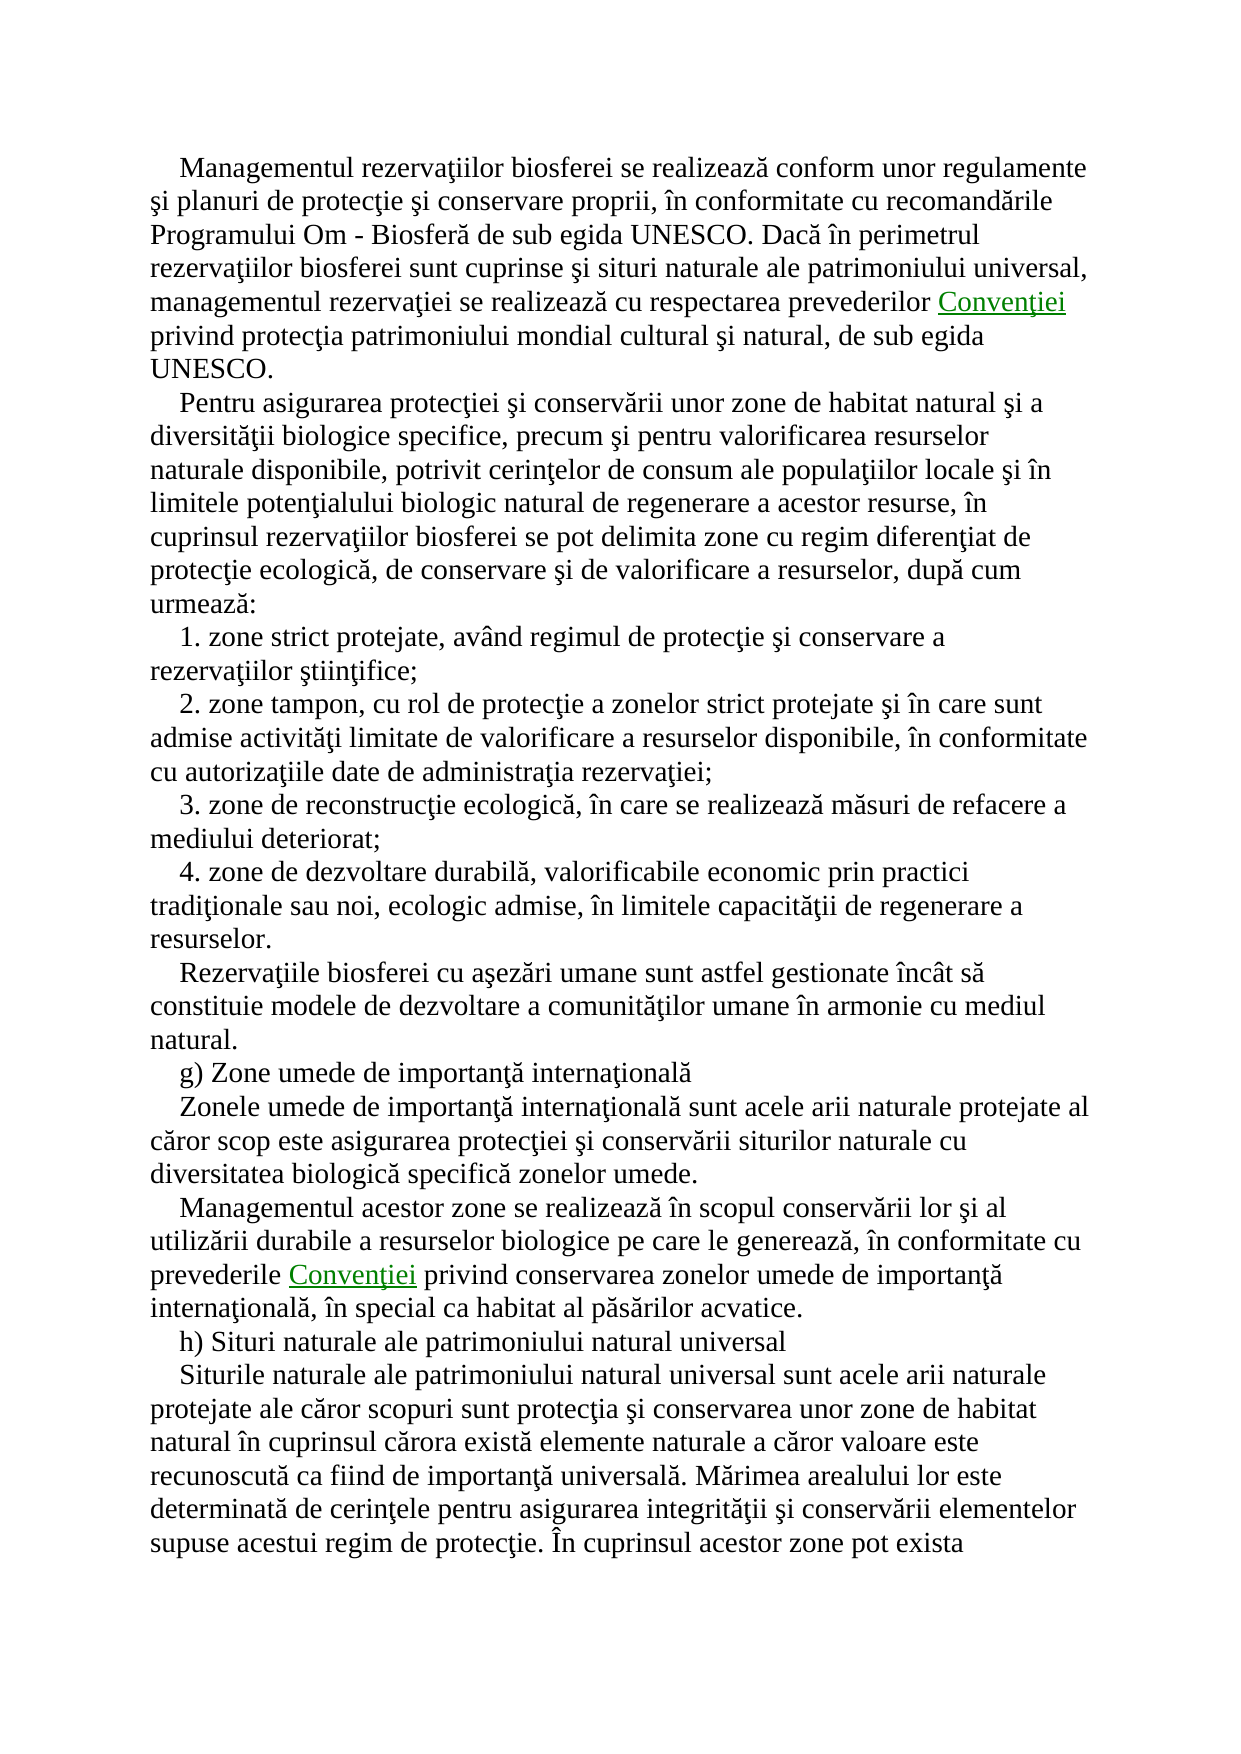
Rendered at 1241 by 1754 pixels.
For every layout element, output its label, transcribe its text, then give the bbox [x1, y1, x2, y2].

text Pentru asigurarea protecţiei şi conservării unor zone de habitat natural şi a diversităţii biologice specifice, precum şi pentru valorificarea resurselor naturale disponibile, potrivit cerinţelor de consum ale populaţiilor locale şi în limitele potenţialului biologic natural de regenerare a acestor resurse, în cuprinsul rezervaţiilor biosferei se pot delimita zone cu regim diferenţiat de protecţie ecologică, de conservare şi de valorificare a resurselor, după cum urmează: [150, 385, 1090, 619]
text g) Zone umede de importanţă internaţională [150, 1056, 1090, 1089]
text h) Situri naturale ale patrimoniului natural universal [150, 1324, 1090, 1357]
text 1. zone strict protejate, având regimul de protecţie şi conservare a rezervaţiilor ştiinţifice; [150, 619, 1090, 687]
text Rezervaţiile biosferei cu aşezări umane sunt astfel gestionate încât să constituie modele de dezvoltare a comunităţilor umane în armonie cu mediul natural. [150, 955, 1090, 1056]
text 3. zone de reconstrucţie ecologică, în care se realizează măsuri de refacere a mediului deteriorat; [150, 787, 1090, 854]
text 4. zone de dezvoltare durabilă, valorificabile economic prin practici tradiţionale sau noi, ecologic admise, în limitele capacităţii de regenerare a resurselor. [150, 854, 1090, 955]
text Zonele umede de importanţă internaţională sunt acele arii naturale protejate al căror scop este asigurarea protecţiei şi conservării siturilor naturale cu diversitatea biologică specifică zonelor umede. [150, 1089, 1090, 1190]
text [150, 1357, 1090, 1559]
text 2. zone tampon, cu rol de protecţie a zonelor strict protejate şi în care sunt admise activităţi limitate de valorificare a resurselor disponibile, în conformitate cu autorizaţiile date de administraţia rezervaţiei; [150, 687, 1090, 787]
text Managementul rezervaţiilor biosferei se realizează conform unor regulamente şi planuri de protecţie şi conservare proprii, în conformitate cu recomandările Programului Om - Biosferă de sub egida UNESCO. Dacă în perimetrul rezervaţiilor biosferei sunt cuprinse şi situri naturale ale patrimoniului universal, managementul rezervaţiei se realizează cu respectarea prevederilor Convenţiei privind protecţia patrimoniului mondial cultural şi natural, de sub egida UNESCO. [150, 150, 1090, 385]
text Managementul acestor zone se realizează în scopul conservării lor şi al utilizării durabile a resurselor biologice pe care le generează, în conformitate cu prevederile Convenţiei privind conservarea zonelor umede de importanţă internaţională, în special ca habitat al păsărilor acvatice. [150, 1190, 1090, 1324]
